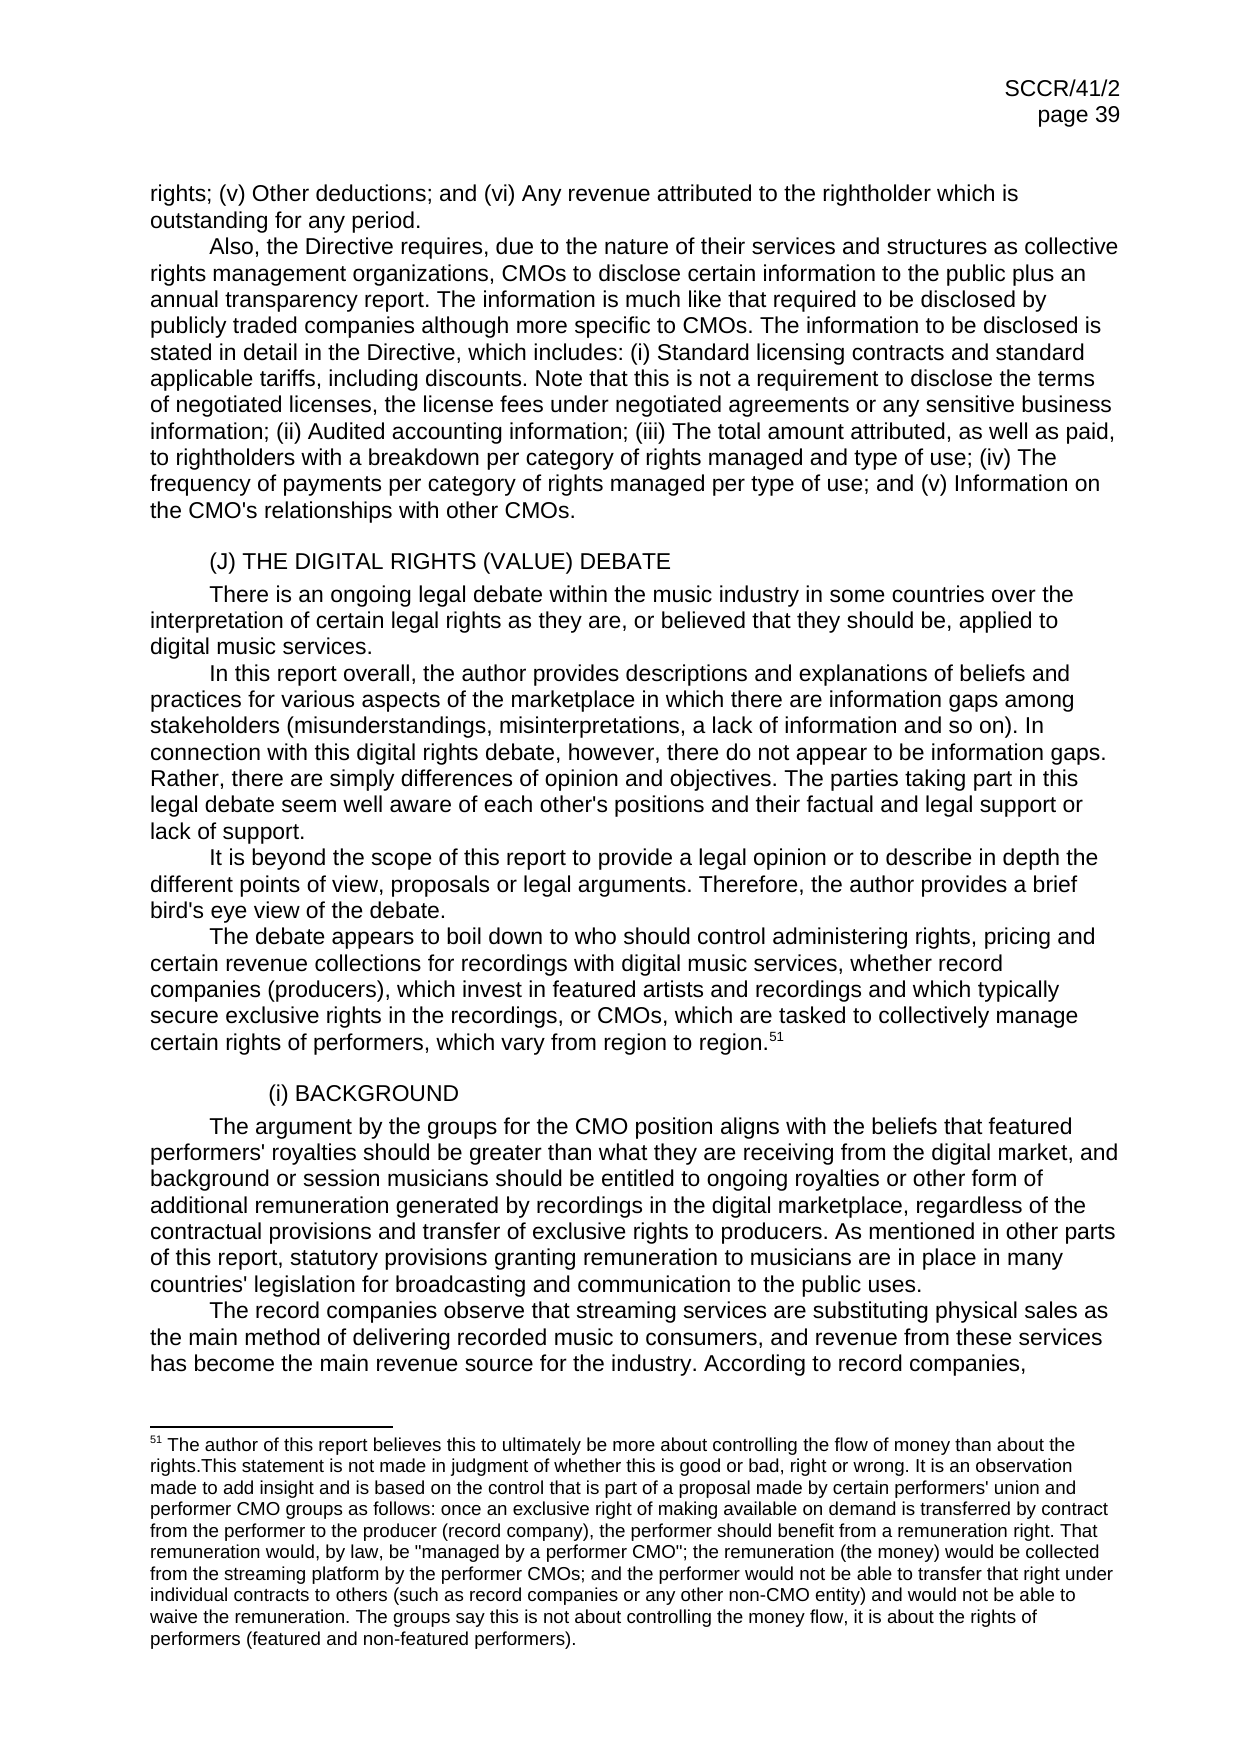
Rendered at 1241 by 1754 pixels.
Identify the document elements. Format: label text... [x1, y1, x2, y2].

text It is beyond the scope of this report to provide a legal opinion or to describe in depth the different points of view, proposals or legal arguments. Therefore, the author provides a brief bird's eye view of the debate. [150, 844, 1120, 923]
subtitle (J) THE DIGITAL RIGHTS (VALUE) DEBATE [150, 548, 1120, 574]
text The debate appears to boil down to who should control administering rights, pricing and certain revenue collections for recordings with digital music services, whether record companies (producers), which invest in featured artists and recordings and which typically secure exclusive rights in the recordings, or CMOs, which are tasked to collectively manage certain rights of performers, which vary from region to region. [150, 923, 1120, 1055]
text The argument by the groups for the CMO position aligns with the beliefs that featured performers' royalties should be greater than what they are receiving from the digital market, and background or session musicians should be entitled to ongoing royalties or other form of additional remuneration generated by recordings in the digital marketplace, regardless of the contractual provisions and transfer of exclusive rights to producers. As mentioned in other parts of this report, statutory provisions granting remuneration to musicians are in place in many countries' legislation for broadcasting and communication to the public uses. [150, 1113, 1120, 1297]
text Also, the Directive requires, due to the nature of their services and structures as collective rights management organizations, CMOs to disclose certain information to the public plus an annual transparency report. The information is much like that required to be disclosed by publicly traded companies although more specific to CMOs. The information to be disclosed is stated in detail in the Directive, which includes: (i) Standard licensing contracts and standard applicable tariffs, including discounts. Note that this is not a requirement to disclose the terms of negotiated licenses, the license fees under negotiated agreements or any sensitive business information; (ii) Audited accounting information; (iii) The total amount attributed, as well as paid, to rightholders with a breakdown per category of rights managed and type of use; (iv) The frequency of payments per category of rights managed per type of use; and (v) Information on the CMO's relationships with other CMOs. [150, 233, 1120, 523]
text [150, 180, 1120, 233]
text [150, 1297, 1120, 1376]
text In this report overall, the author provides descriptions and explanations of beliefs and practices for various aspects of the marketplace in which there are information gaps among stakeholders (misunderstandings, misinterpretations, a lack of information and so on). In connection with this digital rights debate, however, there do not appear to be information gaps. Rather, there are simply differences of opinion and objectives. The parties taking part in this legal debate seem well aware of each other's positions and their factual and legal support or lack of support. [150, 660, 1120, 844]
text There is an ongoing legal debate within the music industry in some countries over the interpretation of certain legal rights as they are, or believed that they should be, applied to digital music services. [150, 581, 1120, 660]
subtitle (i) BACKGROUND [150, 1080, 1120, 1106]
